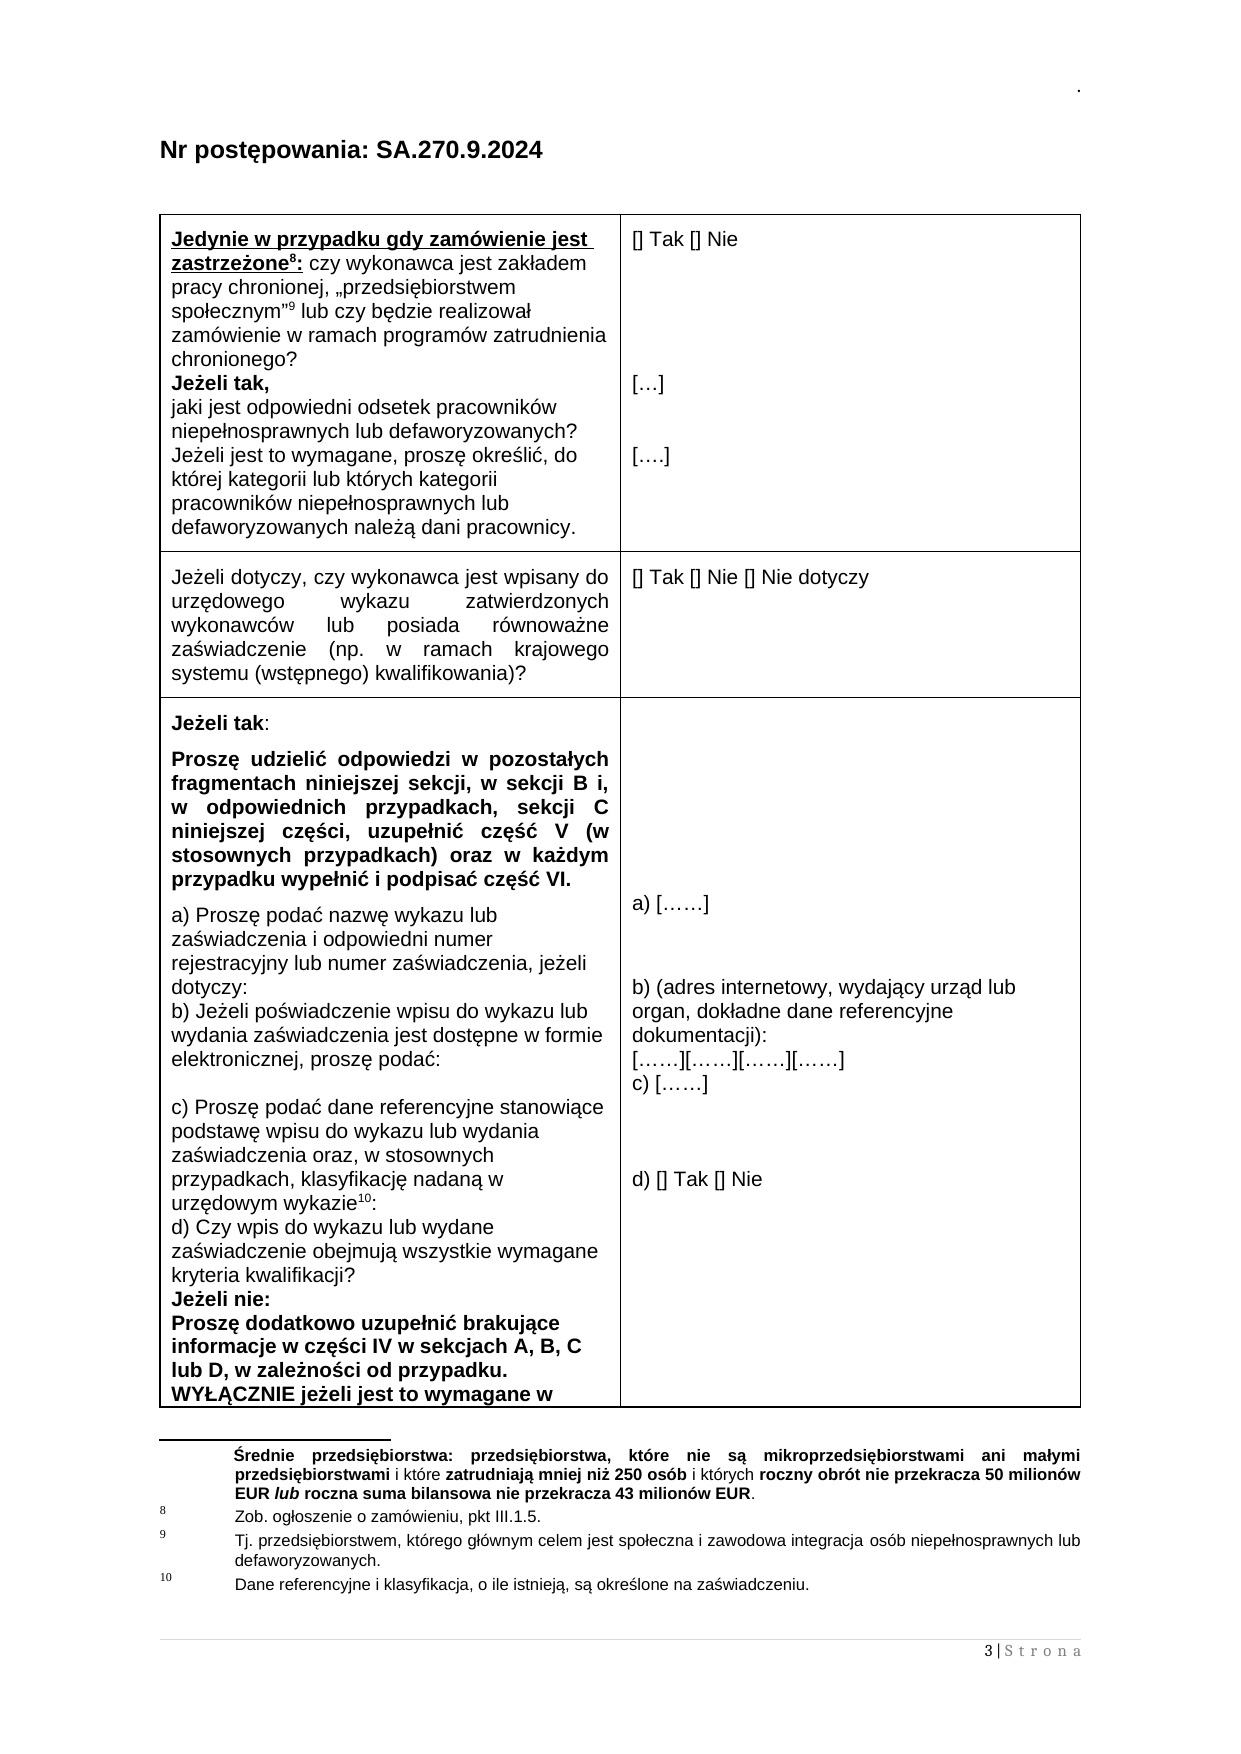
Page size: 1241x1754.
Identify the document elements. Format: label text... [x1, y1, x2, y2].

table_cell [] Tak [] Nie […] [….] [621, 215, 1080, 551]
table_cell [161, 698, 620, 1406]
table_cell [] Tak [] Nie [] Nie dotyczy [621, 552, 1080, 697]
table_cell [621, 698, 1080, 1406]
table_cell Jedynie w przypadku gdy zamówienie jest zastrzeżone: czy wykonawca jest zakładem pracy chronionej, „przedsiębiorstwem społecznym” lub czy będzie realizował zamówienie w ramach programów zatrudnienia chronionego? Jeżeli tak, jaki jest odpowiedni odsetek pracowników niepełnosprawnych lub defaworyzowanych? Jeżeli jest to wymagane, proszę określić, do której kategorii lub których kategorii pracowników niepełnosprawnych lub defaworyzowanych należą dani pracownicy. [161, 215, 620, 551]
table_cell Jeżeli dotyczy, czy wykonawca jest wpisany do urzędowego wykazu zatwierdzonych wykonawców lub posiada równoważne zaświadczenie (np. w ramach krajowego systemu (wstępnego) kwalifikowania)? [161, 552, 620, 697]
